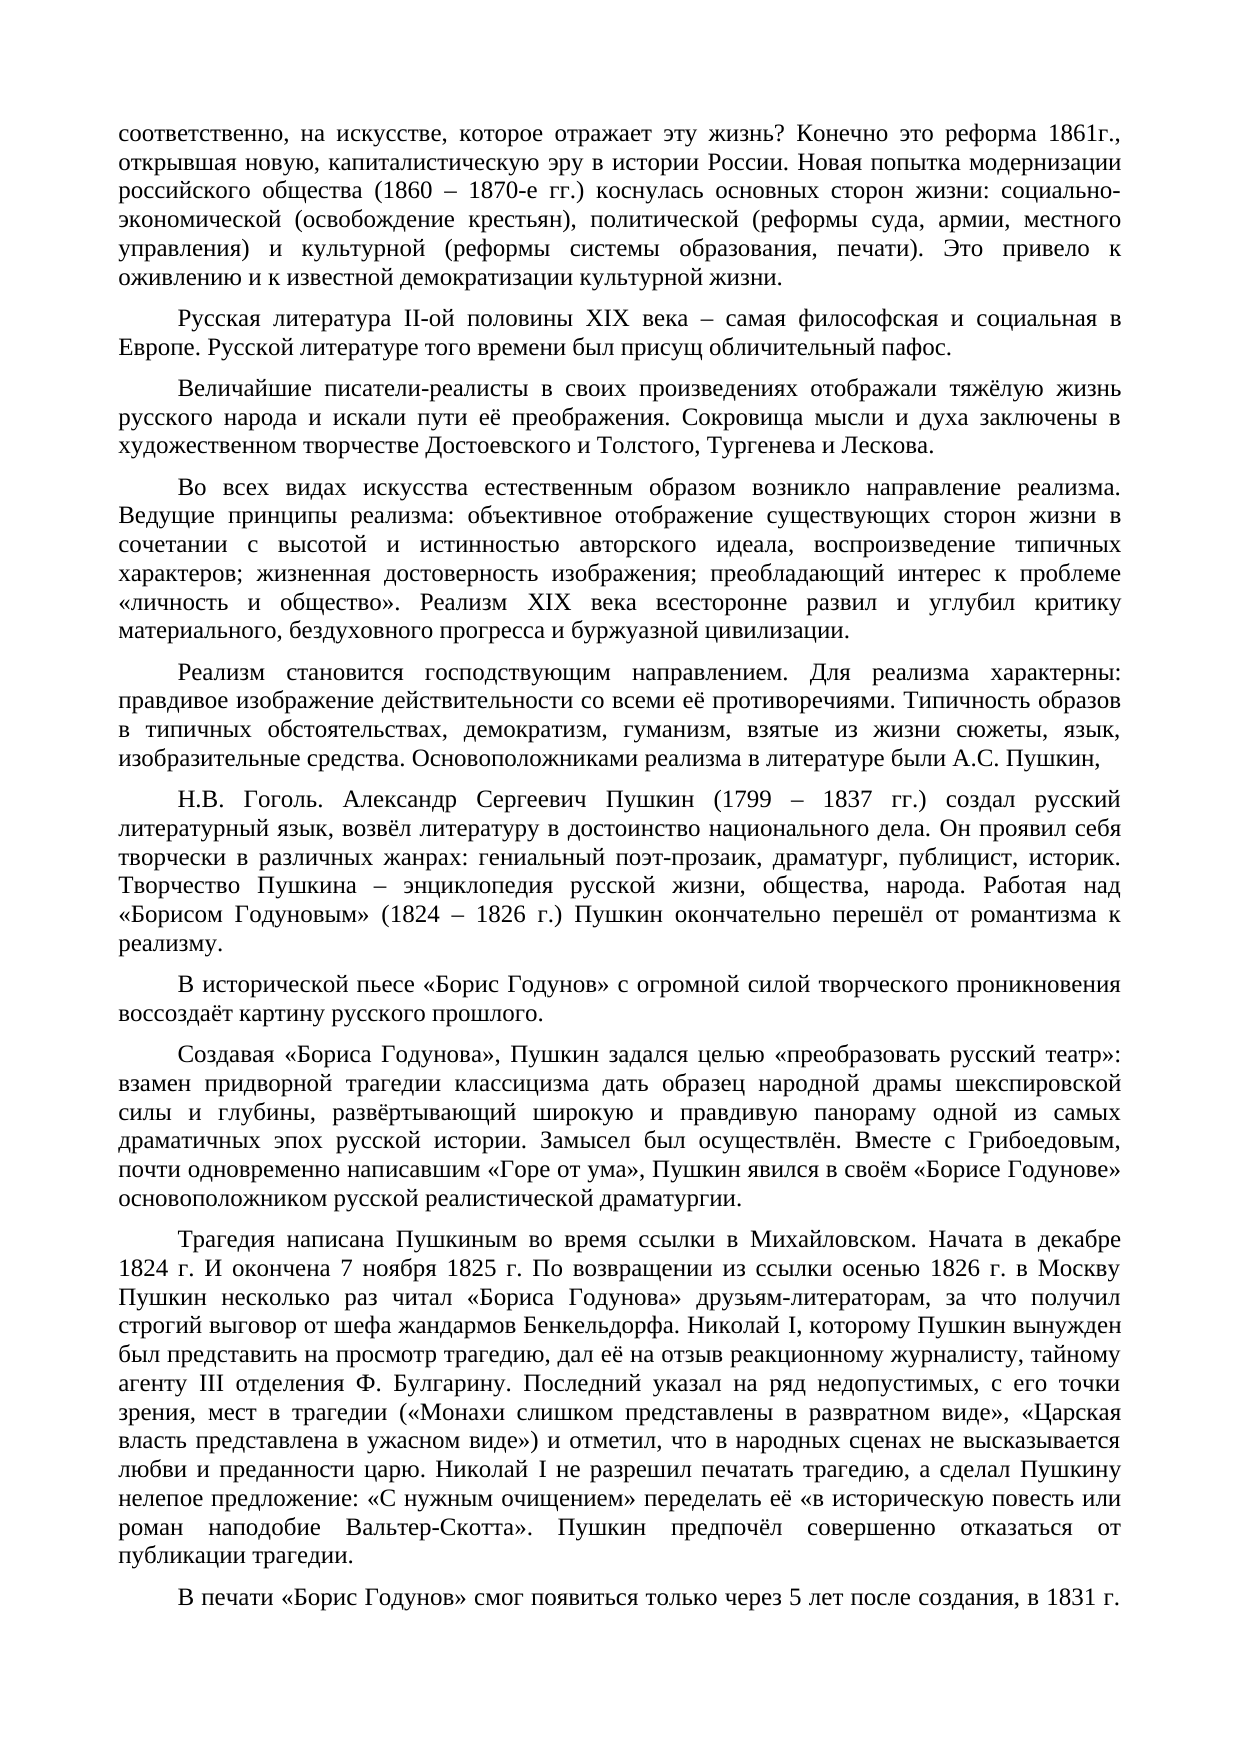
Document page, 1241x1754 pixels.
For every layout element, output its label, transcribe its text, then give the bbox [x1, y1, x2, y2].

text Величайшие писатели-реалисты в своих произведениях отображали тяжёлую жизнь русского народа и искали пути её преображения. Сокровища мысли и духа заключены в художественном творчестве Достоевского и Толстого, Тургенева и Лескова. [118, 373, 1122, 459]
text Русская литература II-ой половины XIX века – самая философская и социальная в Европе. Русской литературе того времени был присущ обличительный пафос. [118, 303, 1122, 361]
text В исторической пьесе «Борис Годунов» с огромной силой творческого проникновения воссоздаёт картину русского прошлого. [118, 969, 1122, 1027]
text Во всех видах искусства естественным образом возникло направление реализма. Ведущие принципы реализма: объективное отображение существующих сторон жизни в сочетании с высотой и истинностью авторского идеала, воспроизведение типичных характеров; жизненная достоверность изображения; преобладающий интерес к проблеме «личность и общество». Реализм XIX века всесторонне развил и углубил критику материального, бездуховного прогресса и буржуазной цивилизации. [118, 472, 1122, 644]
text Трагедия написана Пушкиным во время ссылки в Михайловском. Начата в декабре 1824 г. И окончена 7 ноября 1825 г. По возвращении из ссылки осенью 1826 г. в Москву Пушкин несколько раз читал «Бориса Годунова» друзьям-литераторам, за что получил строгий выговор от шефа жандармов Бенкельдорфа. Николай I, которому Пушкин вынужден был представить на просмотр трагедию, дал её на отзыв реакционному журналисту, тайному агенту III отделения Ф. Булгарину. Последний указал на ряд недопустимых, с его точки зрения, мест в трагедии («Монахи слишком представлены в развратном виде», «Царская власть представлена в ужасном виде») и отметил, что в народных сценах не высказывается любви и преданности царю. Николай I не разрешил печатать трагедию, а сделал Пушкину нелепое предложение: «С нужным очищением» переделать её «в историческую повесть или роман наподобие Вальтер-Скотта». Пушкин предпочёл совершенно отказаться от публикации трагедии. [118, 1224, 1122, 1569]
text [118, 118, 1122, 291]
text Н.В. Гоголь. Александр Сергеевич Пушкин (1799 – 1837 гг.) создал русский литературный язык, возвёл литературу в достоинство национального дела. Он проявил себя творчески в различных жанрах: гениальный поэт-прозаик, драматург, публицист, историк. Творчество Пушкина – энциклопедия русской жизни, общества, народа. Работая над «Борисом Годуновым» (1824 – 1826 г.) Пушкин окончательно перешёл от романтизма к реализму. [118, 784, 1122, 957]
text Создавая «Бориса Годунова», Пушкин задался целью «преобразовать русский театр»: взамен придворной трагедии классицизма дать образец народной драмы шекспировской силы и глубины, развёртывающий широкую и правдивую панораму одной из самых драматичных эпох русской истории. Замысел был осуществлён. Вместе с Грибоедовым, почти одновременно написавшим «Горе от ума», Пушкин явился в своём «Борисе Годунове» основоположником русской реалистической драматургии. [118, 1039, 1122, 1212]
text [118, 1582, 1122, 1611]
text Реализм становится господствующим направлением. Для реализма характерны: правдивое изображение действительности со всеми её противоречиями. Типичность образов в типичных обстоятельствах, демократизм, гуманизм, взятые из жизни сюжеты, язык, изобразительные средства. Основоположниками реализма в литературе были А.С. Пушкин, [118, 657, 1122, 772]
